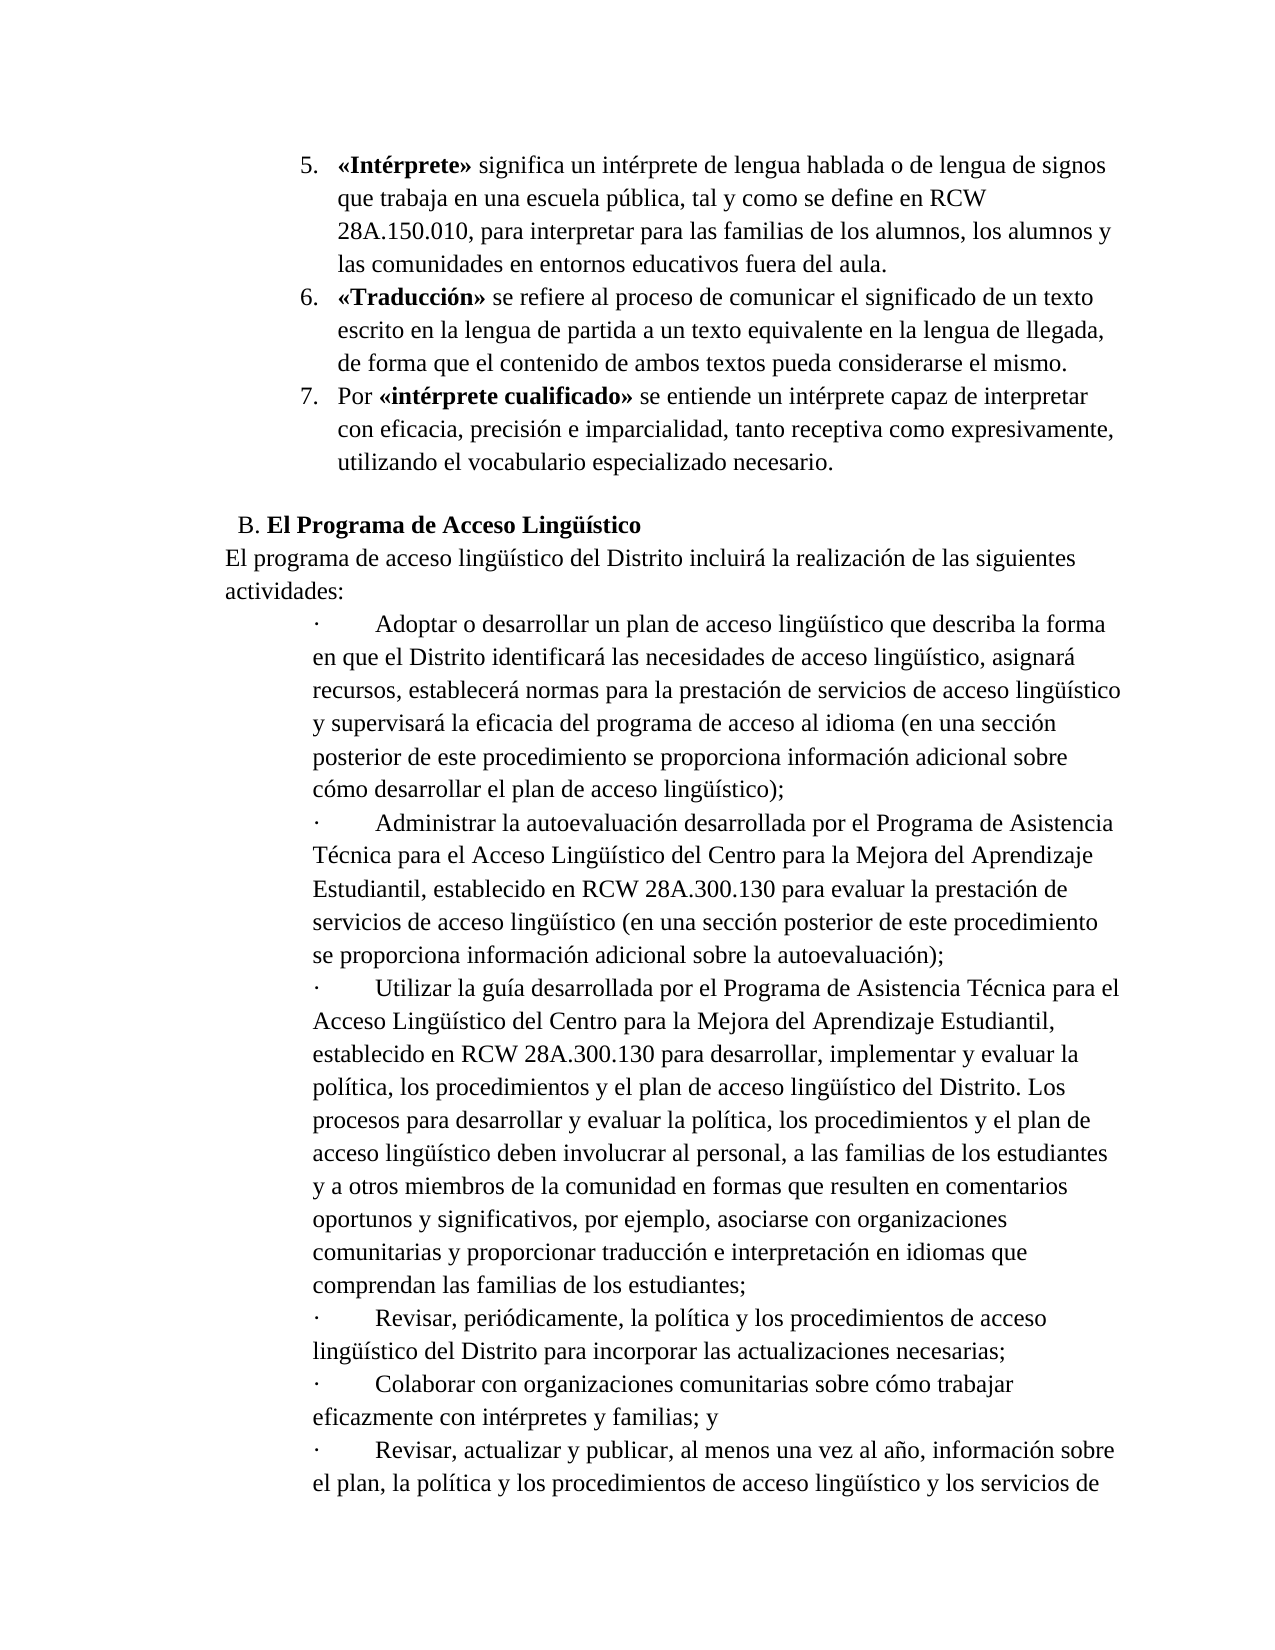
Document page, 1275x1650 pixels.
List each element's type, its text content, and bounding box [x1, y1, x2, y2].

text · Revisar, periódicamente, la política y los procedimientos de acceso lingüístico del Distrito para incorporar las actualizaciones necesarias; [312, 1303, 1125, 1365]
text · Utilizar la guía desarrollada por el Programa de Asistencia Técnica para el Acceso Lingüístico del Centro para la Mejora del Aprendizaje Estudiantil, establecido en RCW 28A.300.130 para desarrollar, implementar y evaluar la política, los procedimientos y el plan de acceso lingüístico del Distrito. Los procesos para desarrollar y evaluar la política, los procedimientos y el plan de acceso lingüístico deben involucrar al personal, a las familias de los estudiantes y a otros miembros de la comunidad en formas que resulten en comentarios oportunos y significativos, por ejemplo, asociarse con organizaciones comunitarias y proporcionar traducción e interpretación en idiomas que comprendan las familias de los estudiantes; [312, 973, 1125, 1299]
list «Intérprete» significa un intérprete de lengua hablada o de lengua de signos que trabaja en una escuela pública, tal y como se define en RCW 28A.150.010, para interpretar para las familias de los alumnos, los alumnos y las comunidades en entornos educativos fuera del aula. [300, 150, 1125, 278]
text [312, 1435, 1125, 1497]
text · Administrar la autoevaluación desarrollada por el Programa de Asistencia Técnica para el Acceso Lingüístico del Centro para la Mejora del Aprendizaje Estudiantil, establecido en RCW 28A.300.130 para evaluar la prestación de servicios de acceso lingüístico (en una sección posterior de este procedimiento se proporciona información adicional sobre la autoevaluación); [312, 808, 1125, 968]
list «Traducción» se refiere al proceso de comunicar el significado de un texto escrito en la lengua de partida a un texto equivalente en la lengua de llegada, de forma que el contenido de ambos textos pueda considerarse el mismo. [300, 282, 1125, 377]
text · Adoptar o desarrollar un plan de acceso lingüístico que describa la forma en que el Distrito identificará las necesidades de acceso lingüístico, asignará recursos, establecerá normas para la prestación de servicios de acceso lingüístico y supervisará la eficacia del programa de acceso al idioma (en una sección posterior de este procedimiento se proporciona información adicional sobre cómo desarrollar el plan de acceso lingüístico); [312, 609, 1125, 803]
text · Colaborar con organizaciones comunitarias sobre cómo trabajar eficazmente con intérpretes y familias; y [312, 1369, 1125, 1431]
text El programa de acceso lingüístico del Distrito incluirá la realización de las siguientes actividades: [225, 543, 1125, 605]
list Por «intérprete cualificado» se entiende un intérprete capaz de interpretar con eficacia, precisión e imparcialidad, tanto receptiva como expresivamente, utilizando el vocabulario especializado necesario. [300, 381, 1125, 476]
text B. El Programa de Acceso Lingüístico [237, 510, 1125, 539]
